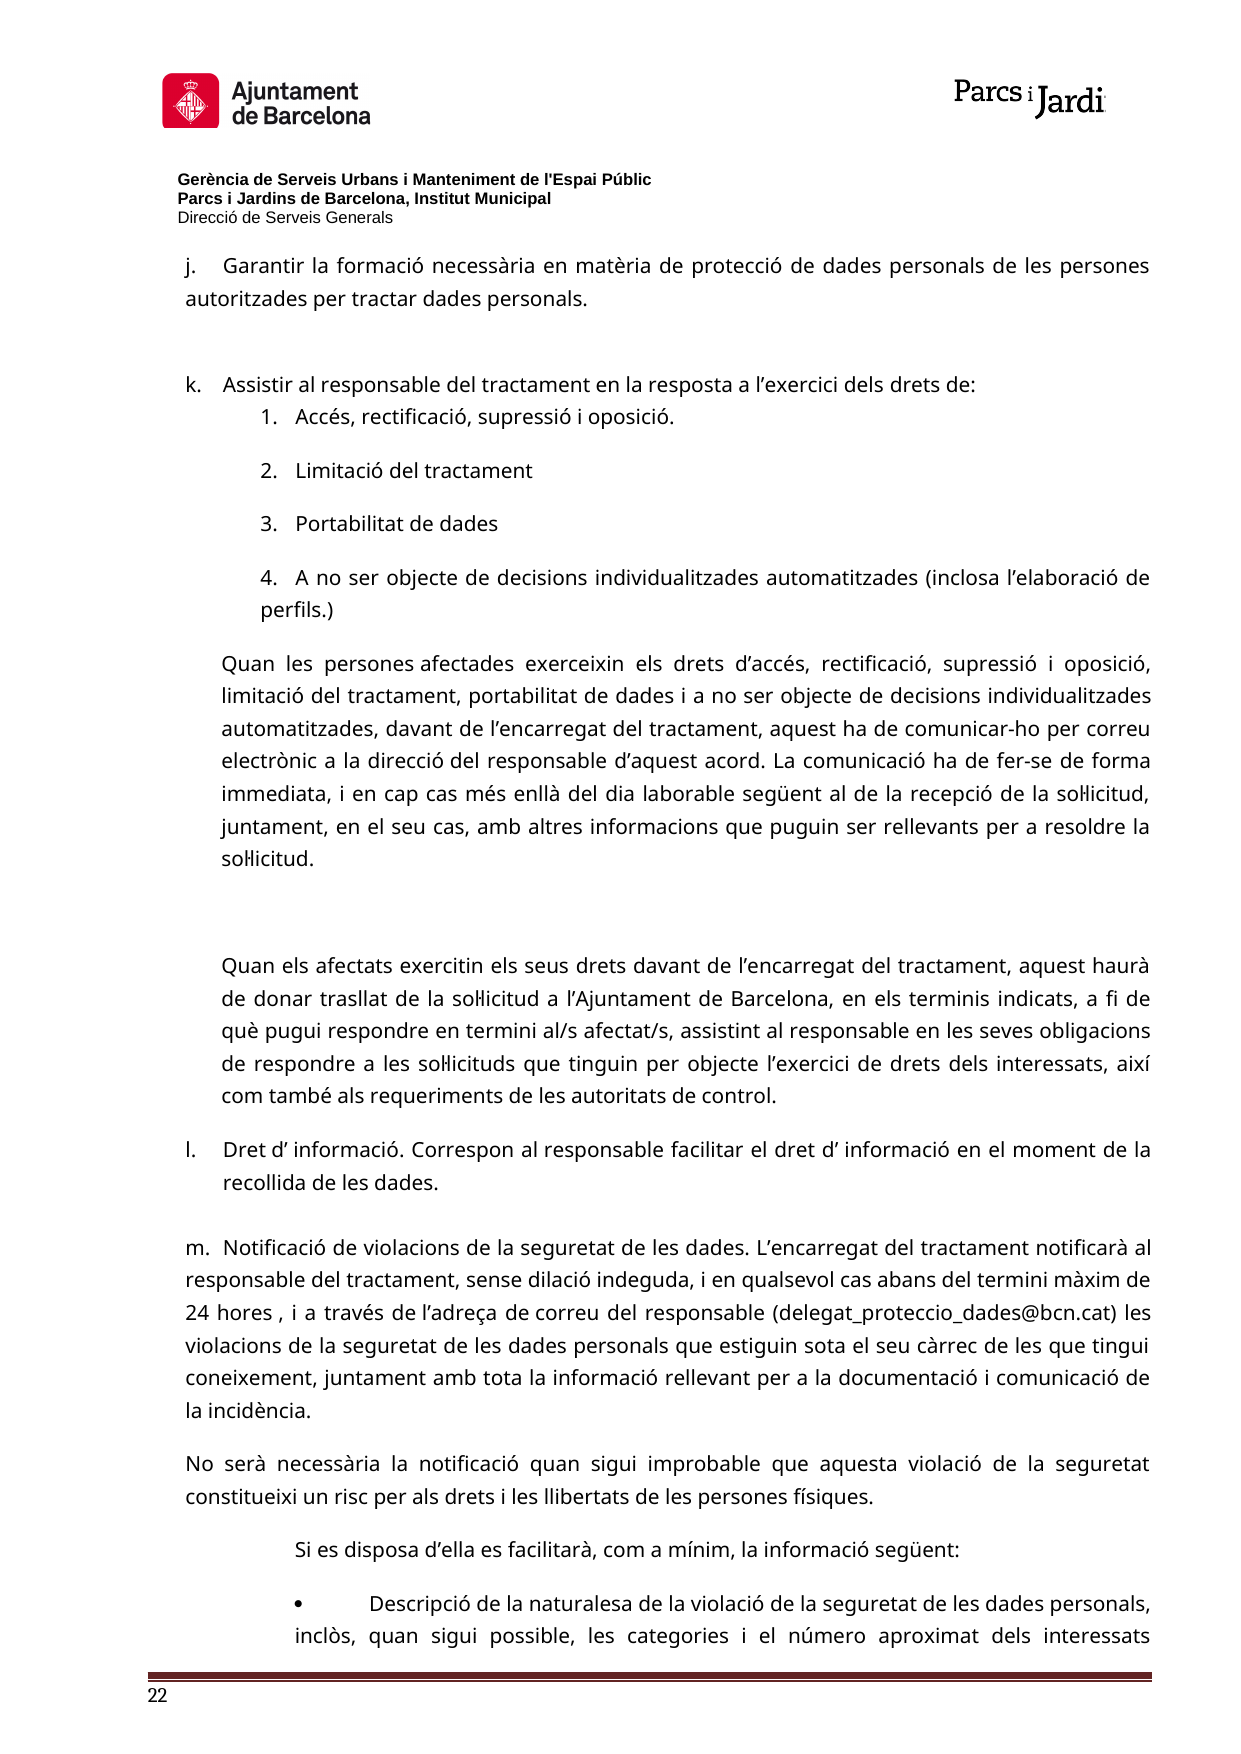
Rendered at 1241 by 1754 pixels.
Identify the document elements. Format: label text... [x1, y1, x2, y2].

text Quan les persones afectades exerceixin els drets d’accés, rectificació, supressió i oposició, limitació del tractament, portabilitat de dades i a no ser objecte de decisions individualitzades automatitzades, davant de l’encarregat del tractament, aquest ha de comunicar-ho per correu electrònic a la direcció del responsable d’aquest acord. La comunicació ha de fer-se de forma immediata, i en cap cas més enllà del dia laborable següent al de la recepció de la sol·licitud, juntament, en el seu cas, amb altres informacions que puguin ser rellevants per a resoldre la sol·licitud. [221, 649, 1152, 873]
list Dret d’ informació. Correspon al responsable facilitar el dret d’ informació en el moment de la recollida de les dades. [185, 1135, 1152, 1196]
text Si es disposa d’ella es facilitarà, com a mínim, la informació següent: [221, 1535, 1152, 1564]
list Portabilitat de dades [260, 509, 1152, 538]
picture [162, 73, 371, 128]
text No serà necessària la notificació quan sigui improbable que aquesta violació de la seguretat constitueixi un risc per als drets i les llibertats de les persones físiques. [185, 1449, 1152, 1510]
list A no ser objecte de decisions individualitzades automatitzades (inclosa l’elaboració de perfils.) [260, 563, 1152, 624]
text Quan els afectats exercitin els seus drets davant de l’encarregat del tractament, aquest haurà de donar trasllat de la sol·licitud a l’Ajuntament de Barcelona, en els terminis indicats, a fi de què pugui respondre en termini al/s afectat/s, assistint al responsable en les seves obligacions de respondre a les sol·licituds que tinguin per objecte l’exercici de drets dels interessats, així com també als requeriments de les autoritats de control. [221, 951, 1152, 1110]
list Accés, rectificació, supressió i oposició. [260, 402, 1152, 431]
list Assistir al responsable del tractament en la resposta a l’exercici dels drets de: [185, 370, 1152, 398]
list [294, 1589, 1152, 1650]
picture [951, 73, 1106, 124]
list Notificació de violacions de la seguretat de les dades. L’encarregat del tractament notificarà al responsable del tractament, sense dilació indeguda, i en qualsevol cas abans del termini màxim de 24 hores , i a través de l’adreça de correu del responsable (delegat_proteccio_dades@bcn.cat) les violacions de la seguretat de les dades personals que estiguin sota el seu càrrec de les que tingui coneixement, juntament amb tota la informació rellevant per a la documentació i comunicació de la incidència. [185, 1233, 1152, 1424]
list Limitació del tractament [260, 456, 1152, 484]
list Garantir la formació necessària en matèria de protecció de dades personals de les persones autoritzades per tractar dades personals. [185, 251, 1152, 312]
